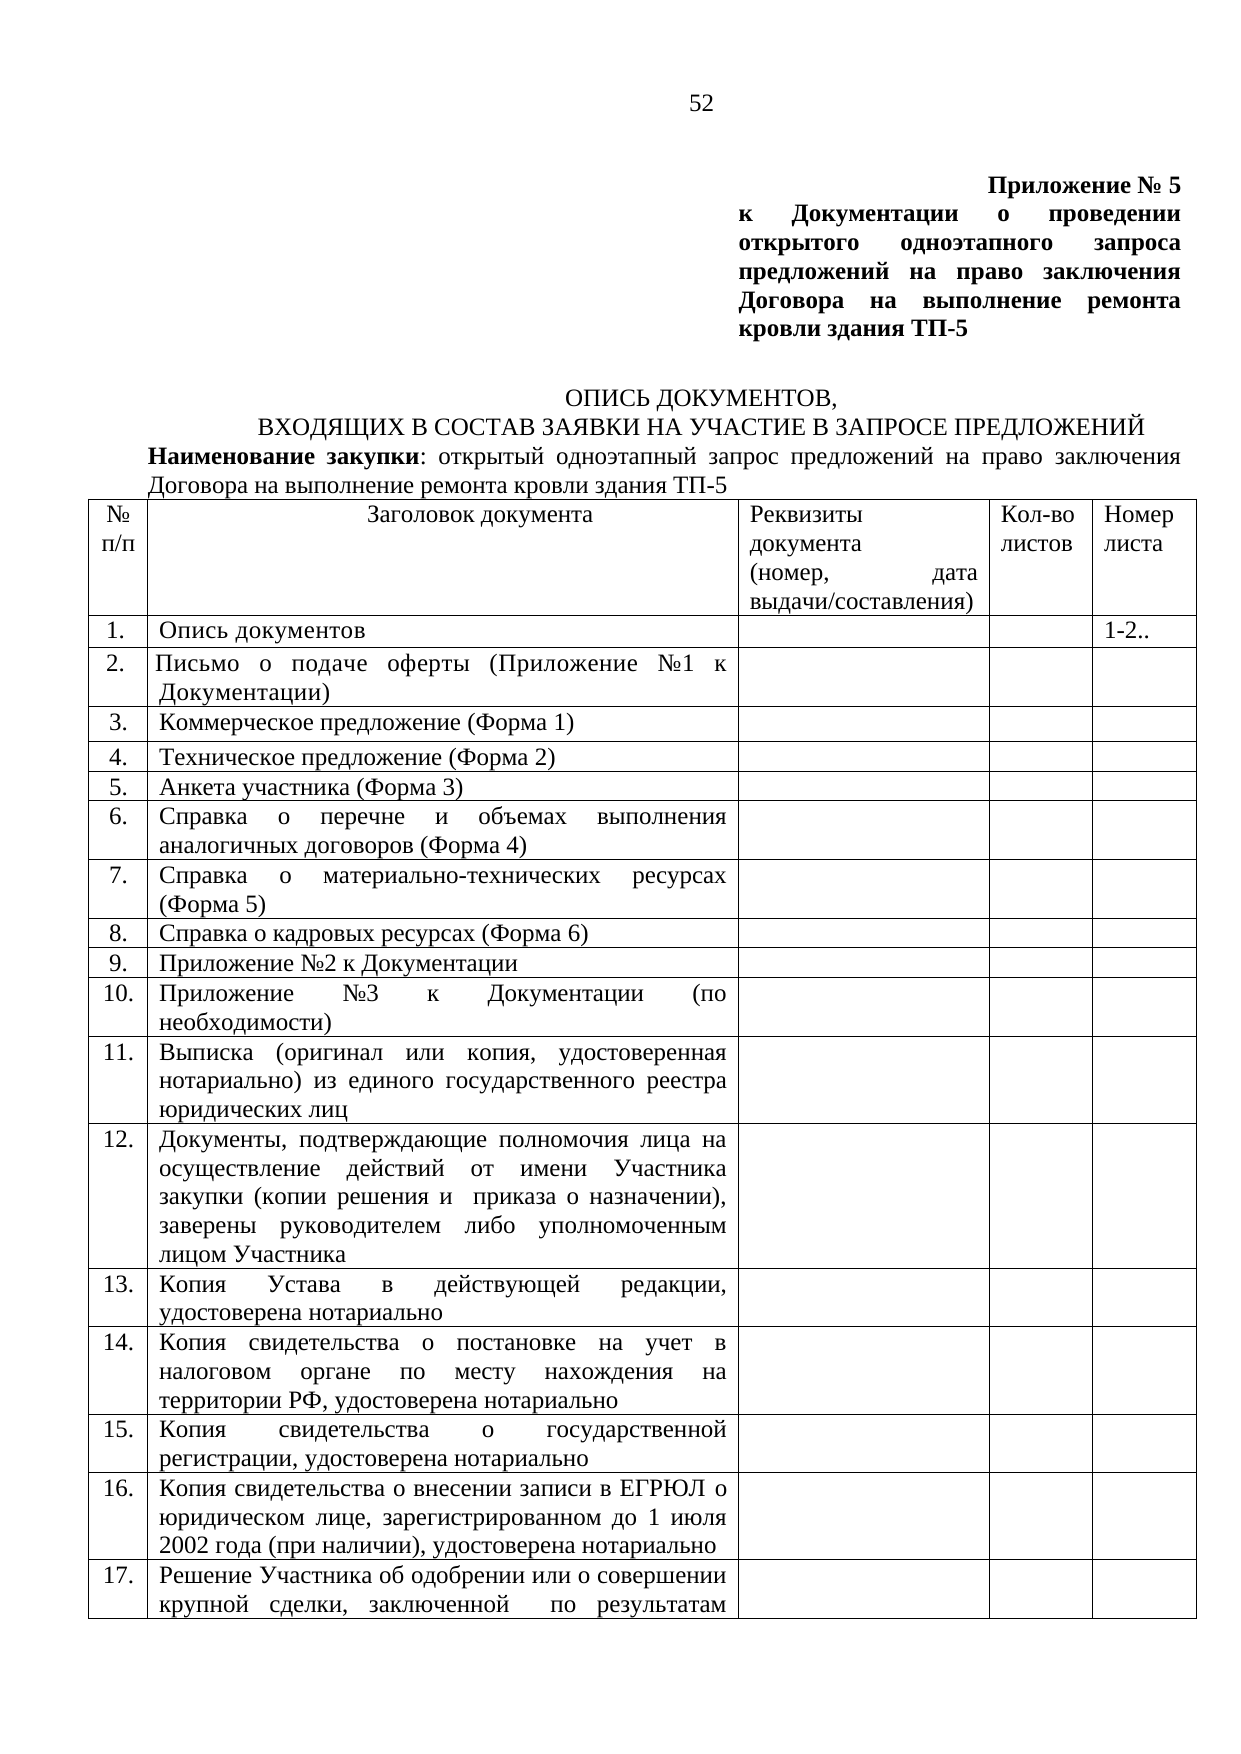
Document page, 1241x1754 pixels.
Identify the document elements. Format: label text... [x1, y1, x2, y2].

table_cell [1093, 1269, 1196, 1326]
table_cell [1093, 801, 1196, 859]
table_cell [739, 742, 989, 771]
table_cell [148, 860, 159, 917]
table_cell [739, 801, 989, 859]
table_cell [990, 801, 1092, 859]
table_cell [990, 707, 1092, 741]
table_cell [990, 948, 1092, 977]
table_cell [739, 1124, 989, 1268]
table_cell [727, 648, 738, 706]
table_cell 10. [89, 978, 147, 1036]
table_cell 16. [89, 1473, 147, 1559]
table_cell [739, 860, 989, 917]
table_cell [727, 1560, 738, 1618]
table_cell [1093, 1415, 1196, 1472]
table_cell [990, 616, 1092, 647]
table_cell [990, 1269, 1092, 1326]
table_cell Коммерческое предложение (Форма 1) [148, 707, 738, 741]
table_cell [739, 978, 989, 1036]
table_cell [990, 1124, 1092, 1268]
table_cell [990, 772, 1092, 800]
table_header Номер листа [1093, 500, 1196, 614]
table_cell [1093, 1124, 1196, 1268]
table_header Кол-во листов [990, 500, 1092, 614]
table_cell 12. [89, 1124, 147, 1268]
table_cell [739, 1037, 989, 1123]
table_cell 15. [89, 1415, 147, 1472]
table_cell [1093, 1473, 1196, 1559]
table_cell 14. [89, 1327, 147, 1413]
table_cell [990, 648, 1092, 706]
table_cell [1093, 948, 1196, 977]
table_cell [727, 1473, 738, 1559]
table_cell [739, 648, 989, 706]
table_cell 11. [89, 1037, 147, 1123]
table_cell [990, 1327, 1092, 1413]
table_cell [990, 1560, 1092, 1618]
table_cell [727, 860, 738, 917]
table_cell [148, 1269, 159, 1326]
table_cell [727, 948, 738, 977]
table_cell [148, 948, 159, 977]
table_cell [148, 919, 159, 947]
text Наименование закупки: открытый одноэтапный запрос предложений на право заключения Договора на выполнение ремонта кровли здания ТП-5 [148, 441, 1181, 498]
table_cell 2. [89, 648, 147, 706]
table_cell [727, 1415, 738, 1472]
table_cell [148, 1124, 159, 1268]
table_cell [739, 616, 989, 647]
table_cell [739, 948, 989, 977]
table_cell [990, 742, 1092, 771]
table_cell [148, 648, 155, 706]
table_header Реквизиты документа (номер, дата выдачи/составления) [739, 500, 989, 614]
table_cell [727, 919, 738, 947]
text ОПИСЬ ДОКУМЕНТОВ, [148, 383, 1181, 412]
table_cell [739, 919, 989, 947]
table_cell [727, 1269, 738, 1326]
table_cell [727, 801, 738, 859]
table_cell [739, 1473, 989, 1559]
table_cell 7. [89, 860, 147, 917]
table_cell [1093, 860, 1196, 917]
table_cell [990, 1037, 1092, 1123]
table_header № п/п [89, 500, 147, 614]
text ВХОДЯЩИХ В СОСТАВ ЗАЯВКИ НА УЧАСТИЕ В ЗАПРОСЕ ПРЕДЛОЖЕНИЙ [148, 412, 1181, 441]
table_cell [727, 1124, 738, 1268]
table_cell [739, 1415, 989, 1472]
text к Документации о проведении открытого одноэтапного запроса предложений на право заключения Договора на выполнение ремонта кровли здания ТП-5 [738, 198, 1181, 342]
table_cell Опись документов [148, 616, 738, 647]
table_cell [1093, 1037, 1196, 1123]
table_cell [1093, 919, 1196, 947]
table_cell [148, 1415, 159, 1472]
table_cell 6. [89, 801, 147, 859]
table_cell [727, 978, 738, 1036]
table_cell [739, 772, 989, 800]
table_cell [739, 707, 989, 741]
table_header Заголовок документа [148, 500, 738, 614]
table_cell [1093, 772, 1196, 800]
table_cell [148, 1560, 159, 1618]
subtitle Приложение № 5 [576, 170, 1181, 198]
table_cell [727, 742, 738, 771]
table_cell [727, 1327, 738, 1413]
table_cell [990, 919, 1092, 947]
table_cell [1093, 1560, 1196, 1618]
table_cell [990, 860, 1092, 917]
table_cell 13. [89, 1269, 147, 1326]
table_cell [990, 1473, 1092, 1559]
table_cell [1093, 648, 1196, 706]
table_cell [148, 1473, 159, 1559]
table_cell 17. [89, 1560, 147, 1618]
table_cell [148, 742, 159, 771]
table_cell [1093, 1327, 1196, 1413]
table_cell 1-2.. [1093, 616, 1196, 647]
table_cell [990, 1415, 1092, 1472]
table_cell 3. [89, 707, 147, 741]
table_cell [990, 978, 1092, 1036]
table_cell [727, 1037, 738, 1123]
table_cell [1093, 707, 1196, 741]
table_cell [1093, 978, 1196, 1036]
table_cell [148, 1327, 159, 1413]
table_cell 1. [89, 616, 147, 647]
table_cell [1093, 742, 1196, 771]
table_cell [739, 1327, 989, 1413]
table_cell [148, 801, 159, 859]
table_cell [739, 1560, 989, 1618]
table_cell [739, 1269, 989, 1326]
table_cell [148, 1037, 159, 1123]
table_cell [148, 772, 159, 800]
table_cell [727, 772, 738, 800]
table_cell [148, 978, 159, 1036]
